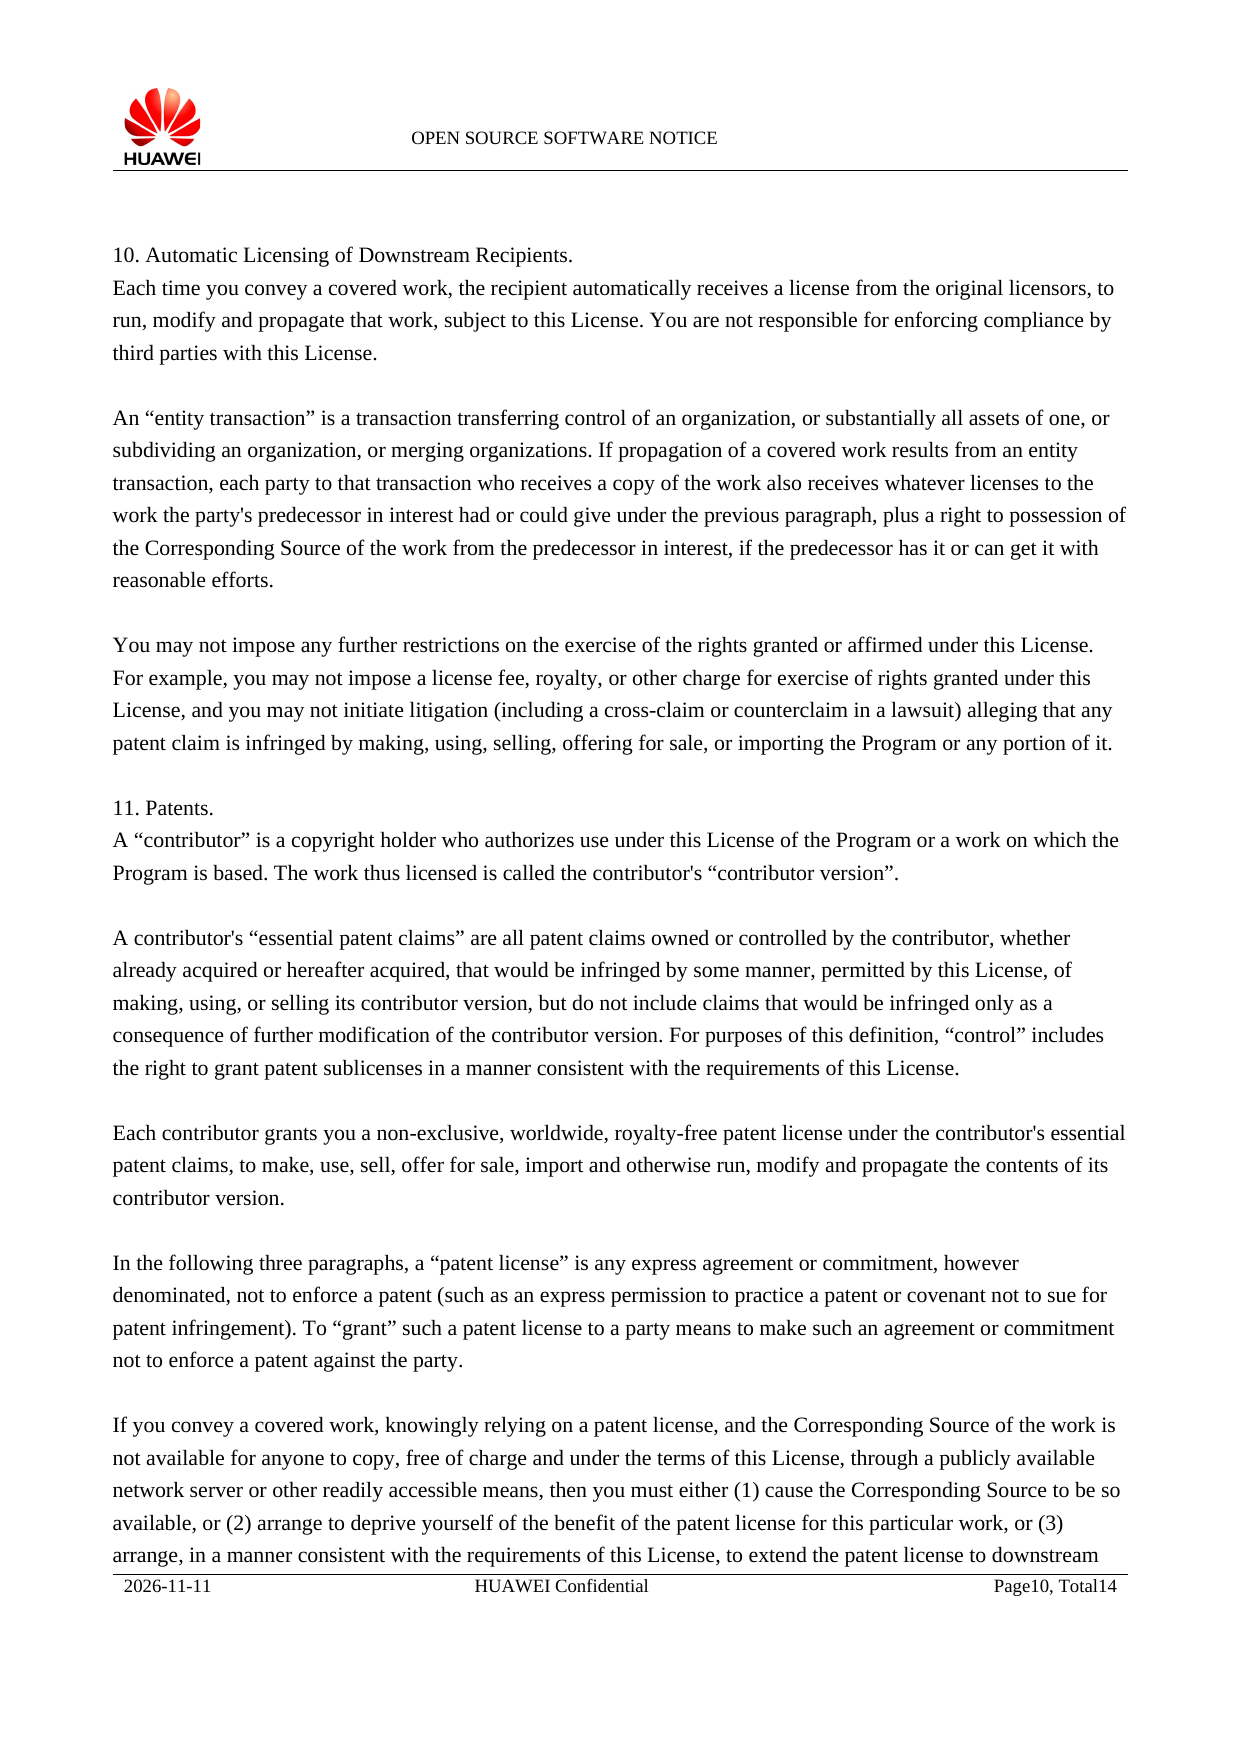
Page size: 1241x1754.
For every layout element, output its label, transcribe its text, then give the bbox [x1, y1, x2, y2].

picture [124, 88, 201, 165]
